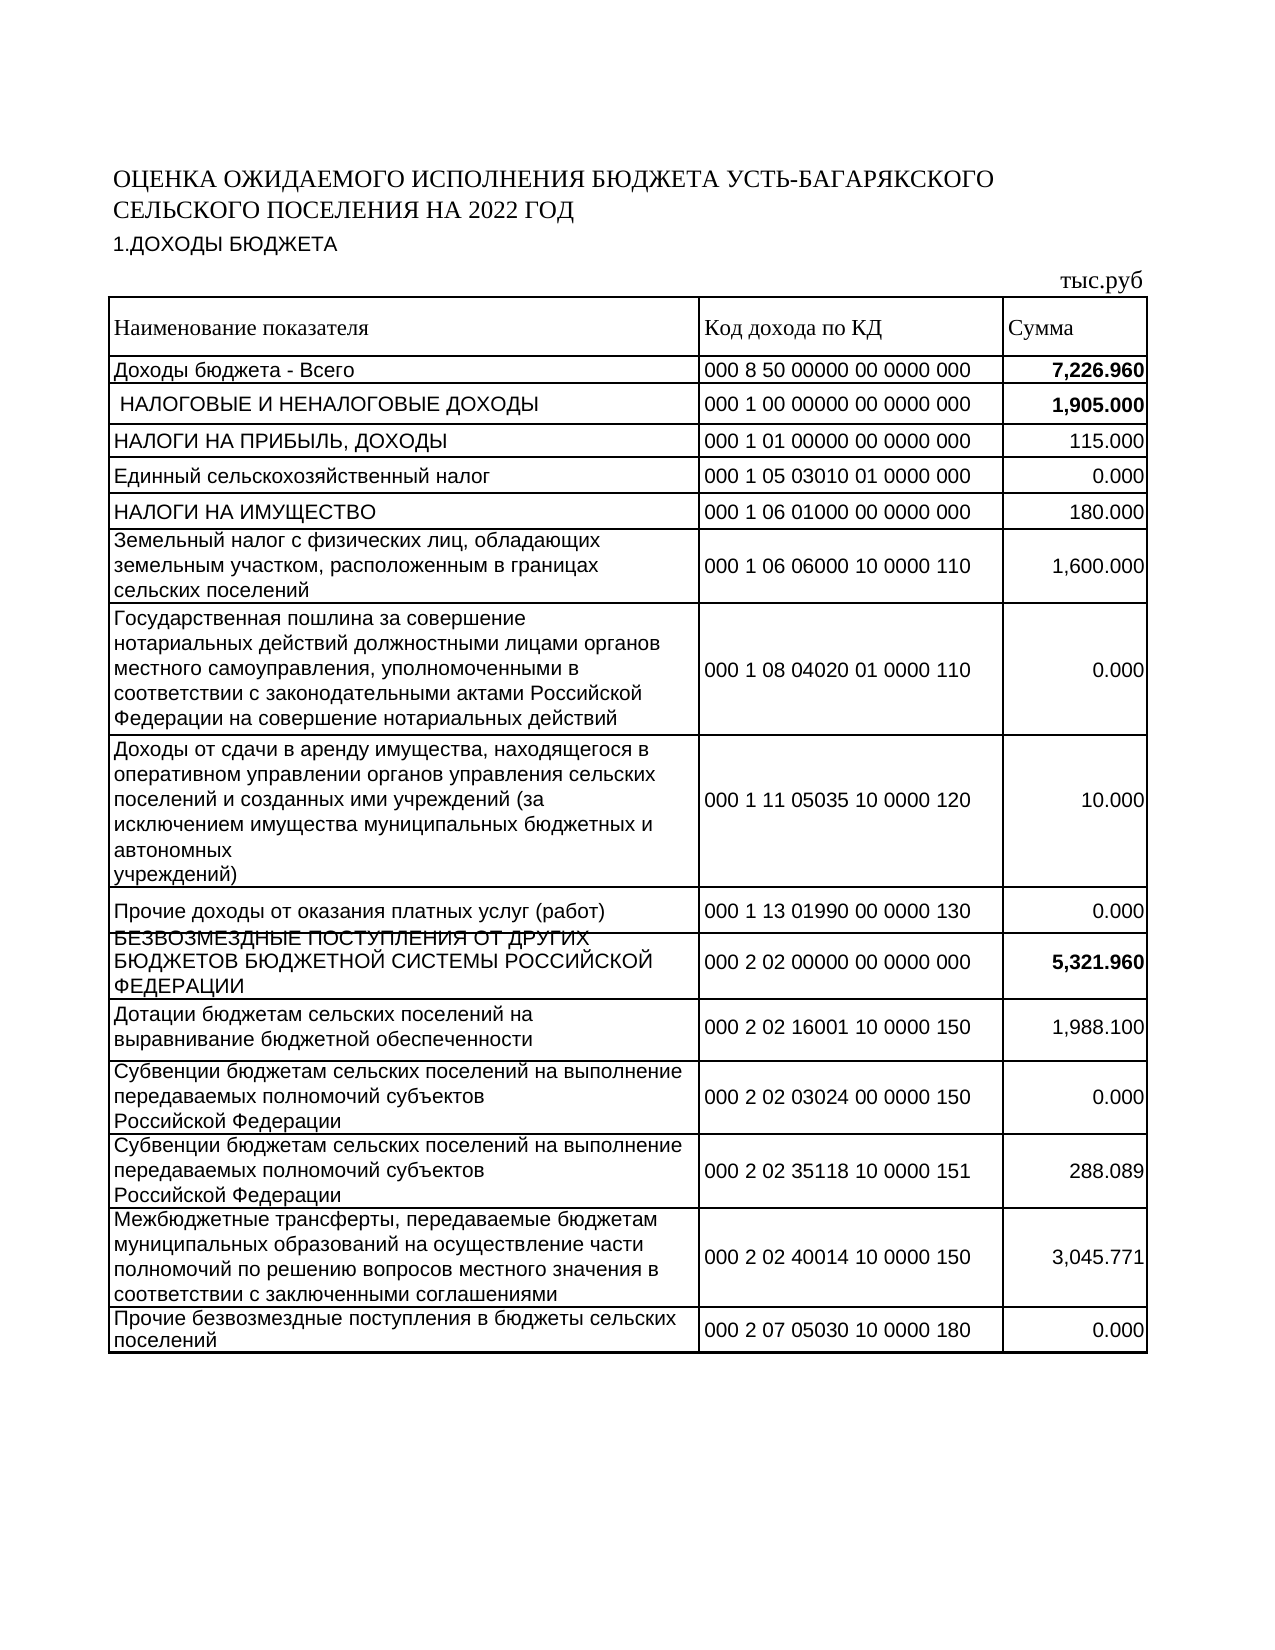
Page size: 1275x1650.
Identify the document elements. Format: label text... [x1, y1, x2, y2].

table_cell 7,226.960 [1004, 357, 1146, 382]
table_cell 3,045.771 [1004, 1209, 1146, 1306]
table_cell 000 1 06 01000 00 0000 000 [700, 494, 1002, 528]
text тыс.руб [96, 265, 1143, 294]
table_cell 000 1 11 05035 10 0000 120 [700, 736, 1002, 886]
table_cell Доходы от сдачи в аренду имущества, находящегося в оперативном управлении органов управления сельских поселений и созданных ими учреждений (за исключением имущества муниципальных бюджетных и автономных учреждений) [110, 736, 698, 886]
table_cell Субвенции бюджетам сельских поселений на выполнение передаваемых полномочий субъектов Российской Федерации [110, 1062, 698, 1133]
table_cell НАЛОГИ НА ПРИБЫЛЬ, ДОХОДЫ [110, 425, 698, 456]
table_cell 000 1 00 00000 00 0000 000 [700, 384, 1002, 422]
table_cell 0.000 [1004, 1062, 1146, 1133]
table_cell 000 2 02 35118 10 0000 151 [700, 1135, 1002, 1207]
table_cell 000 1 08 04020 01 0000 110 [700, 604, 1002, 734]
table_cell 000 2 07 05030 10 0000 180 [700, 1308, 1002, 1351]
table_cell 180.000 [1004, 494, 1146, 528]
table_cell 0.000 [1004, 604, 1146, 734]
table_cell Земельный налог с физических лиц, обладающих земельным участком, расположенным в границах сельских поселений [110, 530, 698, 602]
table_cell Межбюджетные трансферты, передаваемые бюджетам муниципальных образований на осуществление части полномочий по решению вопросов местного значения в соответствии с заключенными соглашениями [110, 1209, 698, 1306]
table_cell Государственная пошлина за совершение нотариальных действий должностными лицами органов местного самоуправления, уполномоченными в соответствии с законодательными актами Российской Федерации на совершение нотариальных действий [110, 604, 698, 734]
table_cell 000 2 02 16001 10 0000 150 [700, 1000, 1002, 1060]
table_cell 000 2 02 00000 00 0000 000 [700, 934, 1002, 998]
table_cell Субвенции бюджетам сельских поселений на выполнение передаваемых полномочий субъектов Российской Федерации [110, 1135, 698, 1207]
table_cell 0.000 [1004, 458, 1146, 492]
table_cell БЕЗВОЗМЕЗДНЫЕ ПОСТУПЛЕНИЯ ОТ ДРУГИХ БЮДЖЕТОВ БЮДЖЕТНОЙ СИСТЕМЫ РОССИЙСКОЙ ФЕДЕРАЦИИ [110, 934, 698, 998]
table_cell Прочие безвозмездные поступления в бюджеты сельских поселений [110, 1308, 698, 1351]
table_cell 000 1 13 01990 00 0000 130 [700, 888, 1002, 932]
table_header Наименование показателя [110, 298, 698, 354]
table_cell 000 2 02 40014 10 0000 150 [700, 1209, 1002, 1306]
table_cell 1,600.000 [1004, 530, 1146, 602]
table_header Сумма [1004, 298, 1146, 354]
table_cell Доходы бюджета - Всего [110, 357, 698, 382]
table_cell НАЛОГОВЫЕ И НЕНАЛОГОВЫЕ ДОХОДЫ [110, 384, 698, 422]
table_cell 115.000 [1004, 425, 1146, 456]
table_cell 10.000 [1004, 736, 1146, 886]
table_cell Прочие доходы от оказания платных услуг (работ) [110, 888, 698, 932]
text 1.ДОХОДЫ БЮДЖЕТА [113, 232, 1160, 256]
table_cell 000 2 02 03024 00 0000 150 [700, 1062, 1002, 1133]
table_cell 288.089 [1004, 1135, 1146, 1207]
table_cell Единный сельскохозяйственный налог [110, 458, 698, 492]
table_cell 1,905.000 [1004, 384, 1146, 422]
table_cell НАЛОГИ НА ИМУЩЕСТВО [110, 494, 698, 528]
table_cell Дотации бюджетам сельских поселений на выравнивание бюджетной обеспеченности [110, 1000, 698, 1060]
table_cell 000 1 06 06000 10 0000 110 [700, 530, 1002, 602]
text ОЦЕНКА ОЖИДАЕМОГО ИСПОЛНЕНИЯ БЮДЖЕТА УСТЬ-БАГАРЯКСКОГО СЕЛЬСКОГО ПОСЕЛЕНИЯ НА 2022 ГОД [113, 164, 1136, 224]
table_cell 5,321.960 [1004, 934, 1146, 998]
table_cell 000 1 01 00000 00 0000 000 [700, 425, 1002, 456]
table_cell 0.000 [1004, 1308, 1146, 1351]
table_cell 1,988.100 [1004, 1000, 1146, 1060]
table_cell 000 8 50 00000 00 0000 000 [700, 357, 1002, 382]
table_cell 000 1 05 03010 01 0000 000 [700, 458, 1002, 492]
table_header Код дохода по КД [700, 298, 1002, 354]
table_cell 0.000 [1004, 888, 1146, 932]
